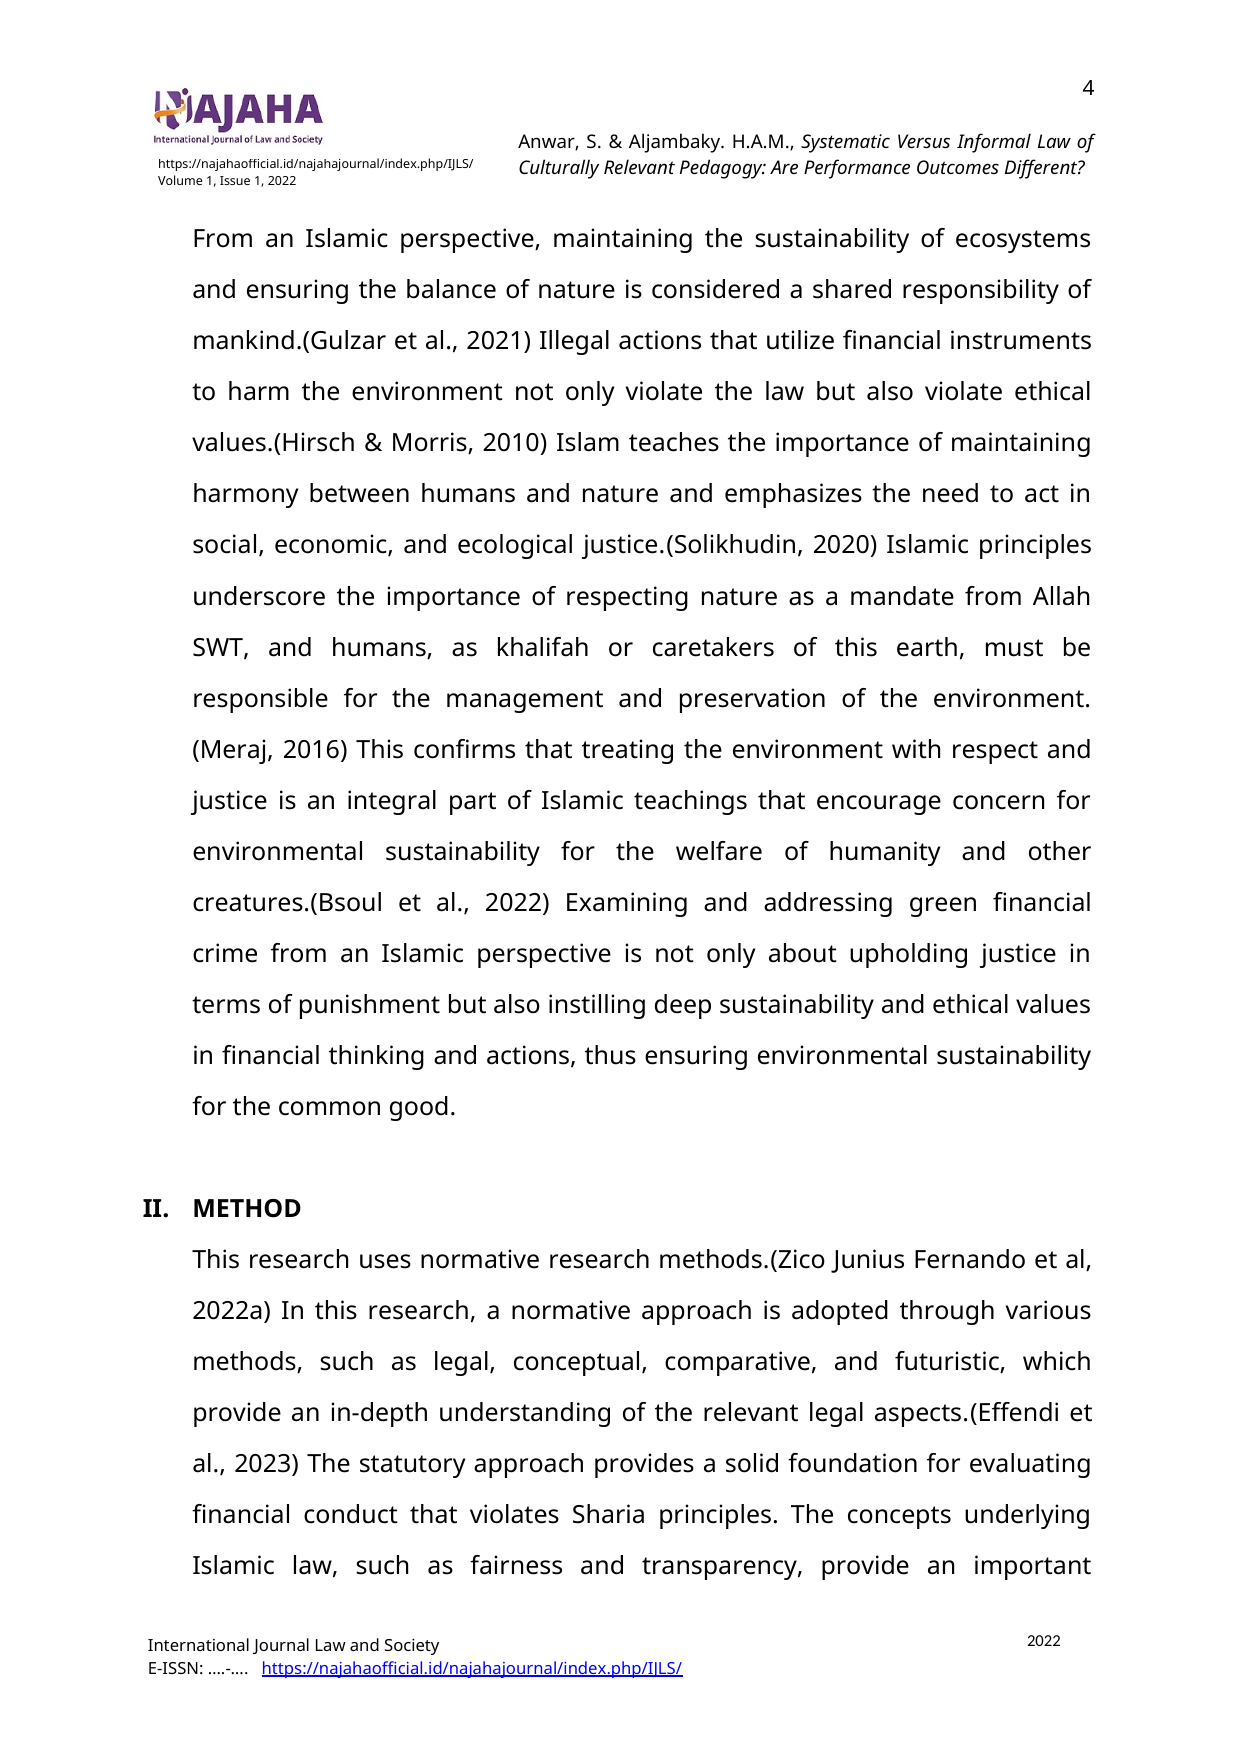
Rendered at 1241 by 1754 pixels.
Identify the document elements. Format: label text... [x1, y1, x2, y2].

picture [147, 75, 328, 159]
list METHOD [169, 1191, 1092, 1225]
text From an Islamic perspective, maintaining the sustainability of ecosystems and ensuring the balance of nature is considered a shared responsibility of mankind.(Gulzar et al., 2021) Illegal actions that utilize financial instruments to harm the environment not only violate the law but also violate ethical values.(Hirsch & Morris, 2010) Islam teaches the importance of maintaining harmony between humans and nature and emphasizes the need to act in social, economic, and ecological justice.(Solikhudin, 2020) Islamic principles underscore the importance of respecting nature as a mandate from Allah SWT, and humans, as khalifah or caretakers of this earth, must be responsible for the management and preservation of the environment.(Meraj, 2016) This confirms that treating the environment with respect and justice is an integral part of Islamic teachings that encourage concern for environmental sustainability for the welfare of humanity and other creatures.(Bsoul et al., 2022) Examining and addressing green financial crime from an Islamic perspective is not only about upholding justice in terms of punishment but also instilling deep sustainability and ethical values in financial thinking and actions, thus ensuring environmental sustainability for the common good. [192, 221, 1092, 1123]
